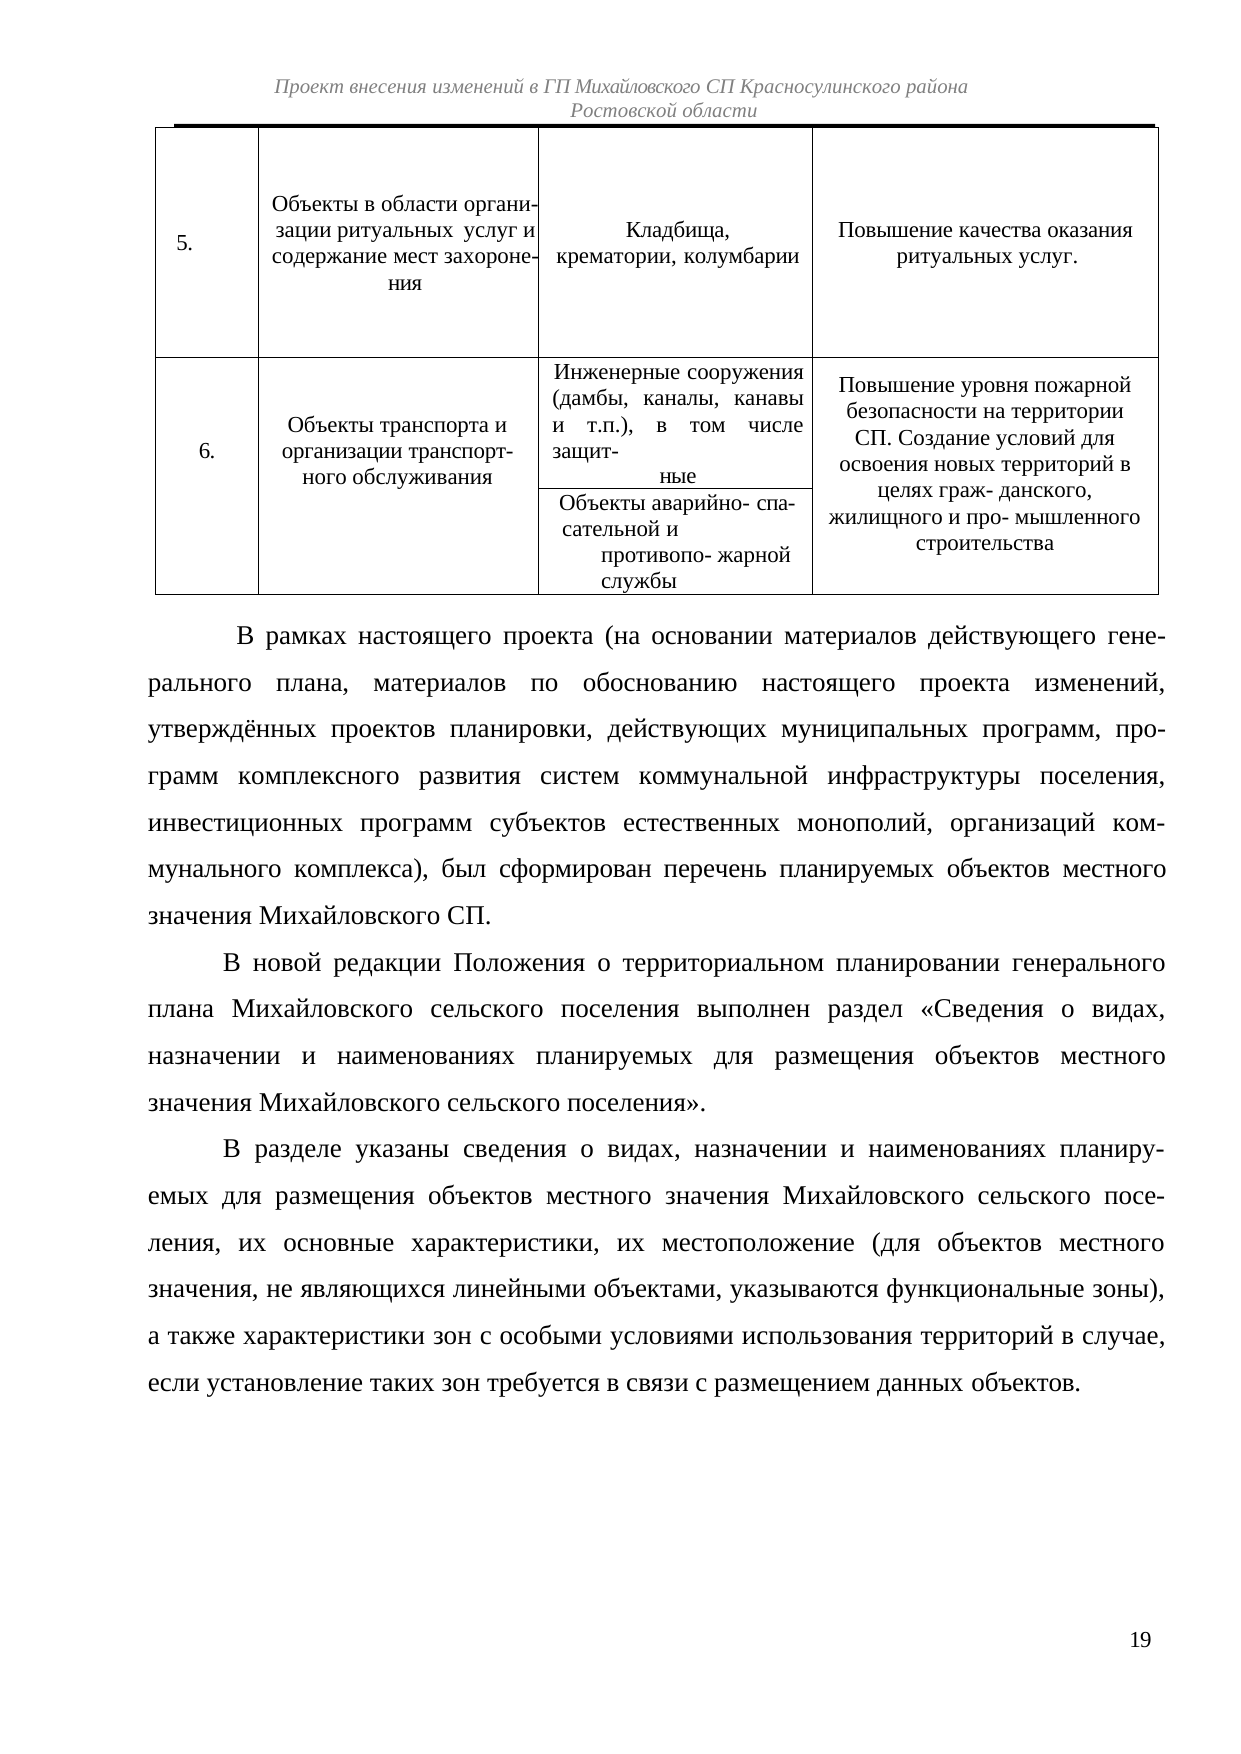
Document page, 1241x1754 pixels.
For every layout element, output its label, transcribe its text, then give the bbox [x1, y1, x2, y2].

table_cell Объекты аварийно- спа- сательной и противопо- жарной службы [539, 489, 812, 594]
text В разделе указаны сведения о видах, назначении и наименованиях планиру- емых для размещения объектов местного значения Михайловского сельского посе- ления, их основные характеристики, их местоположение (для объектов местного значения, не являющихся линейными объектами, указываются функциональные зоны), а также характеристики зон с особыми условиями использования территорий в случае, если установление таких зон требуется в связи с размещением данных объектов. [148, 1132, 1166, 1397]
text В новой редакции Положения о территориальном планировании генерального плана Михайловского сельского поселения выполнен раздел «Сведения о видах, назначении и наименованиях планируемых для размещения объектов местного значения Михайловского сельского поселения». [148, 946, 1166, 1117]
text В рамках настоящего проекта (на основании материалов действующего гене- рального плана, материалов по обоснованию настоящего проекта изменений, утверждённых проектов планировки, действующих муниципальных программ, про- грамм комплексного развития систем коммунальной инфраструктуры поселения, инвестиционных программ субъектов естественных монополий, организаций ком- мунального комплекса), был сформирован перечень планируемых объектов местного значения Михайловского СП. [148, 619, 1166, 930]
table_cell 5. [156, 128, 258, 357]
table_cell Инженерные сооружения (дамбы, каналы, канавы и т.п.), в том числе защит- ные [539, 358, 812, 488]
table_cell Повышение уровня пожарной безопасности на территории СП. Создание условий для освоения новых территорий в целях граж- данского, жилищного и про- мышленного строительства [813, 358, 1158, 594]
table_cell Повышение качества оказания ритуальных услуг. [813, 128, 1158, 357]
table_cell Объекты в области органи- зации ритуальных услуг и содержание мест захороне- ния [259, 128, 538, 357]
table_cell Кладбища, крематории, колумбарии [539, 128, 812, 357]
table_cell Объекты транспорта и организации транспорт- ного обслуживания [259, 358, 538, 594]
table_cell 6. [156, 358, 258, 594]
